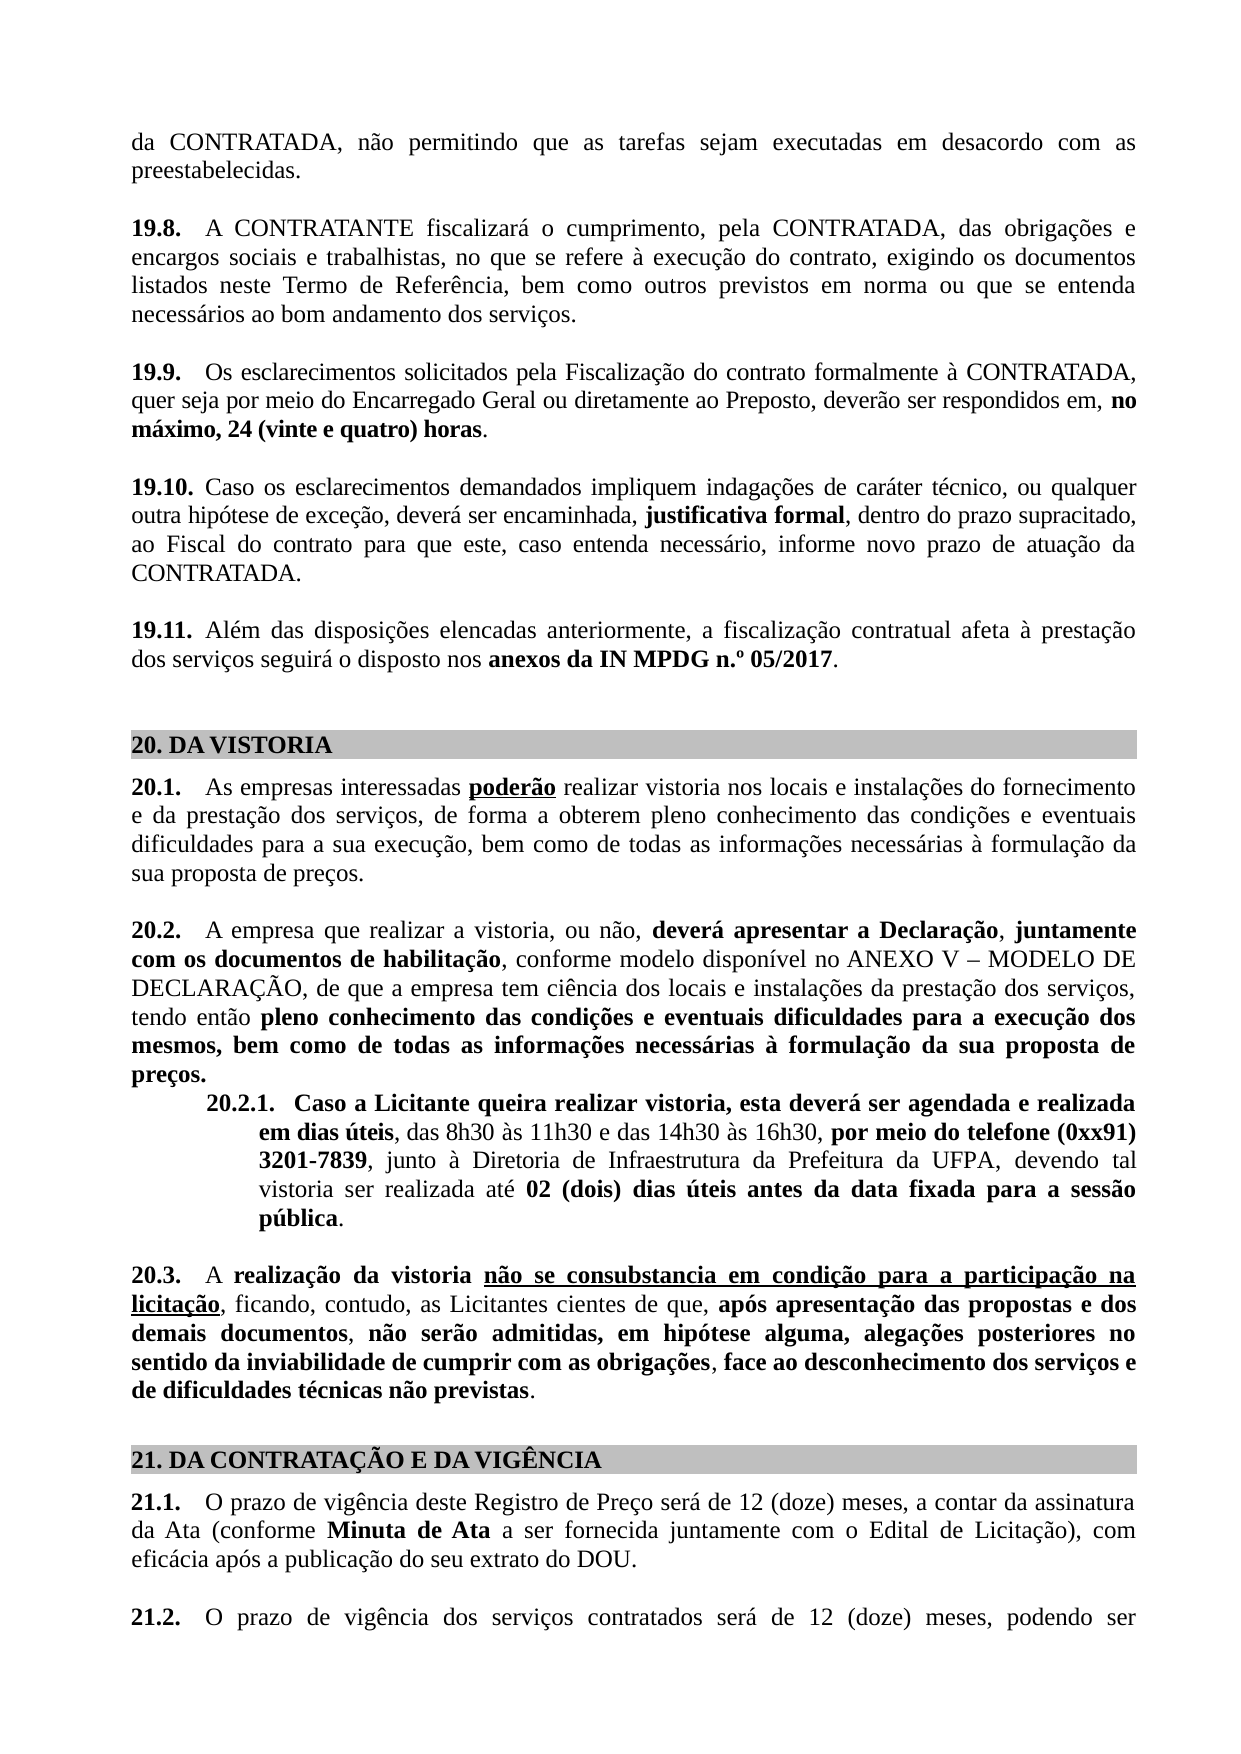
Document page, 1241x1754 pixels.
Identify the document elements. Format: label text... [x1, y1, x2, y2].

list As empresas interessadas poderão realizar vistoria nos locais e instalações do fornecimento e da prestação dos serviços, de forma a obterem pleno conhecimento das condições e eventuais dificuldades para a sua execução, bem como de todas as informações necessárias à formulação da sua proposta de preços. [131, 772, 1137, 887]
list Caso os esclarecimentos demandados impliquem indagações de caráter técnico, ou qualquer outra hipótese de exceção, deverá ser encaminhada, justificativa formal, dentro do prazo supracitado, ao Fiscal do contrato para que este, caso entenda necessário, informe novo prazo de atuação da CONTRATADA. [131, 472, 1137, 587]
list Os esclarecimentos solicitados pela Fiscalização do contrato formalmente à CONTRATADA, quer seja por meio do Encarregado Geral ou diretamente ao Preposto, deverão ser respondidos em, no máximo, 24 (vinte e quatro) horas. [131, 357, 1137, 443]
list O prazo de vigência deste Registro de Preço será de 12 (doze) meses, a contar da assinatura da Ata (conforme Minuta de Ata a ser fornecida juntamente com o Edital de Licitação), com eficácia após a publicação do seu extrato do DOU. [131, 1487, 1137, 1573]
list A CONTRATANTE fiscalizará o cumprimento, pela CONTRATADA, das obrigações e encargos sociais e trabalhistas, no que se refere à execução do contrato, exigindo os documentos listados neste Termo de Referência, bem como outros previstos em norma ou que se entenda necessários ao bom andamento dos serviços. [131, 213, 1137, 328]
list Além das disposições elencadas anteriormente, a fiscalização contratual afeta à prestação dos serviços seguirá o disposto nos anexos da IN MPDG n.º 05/2017. [131, 615, 1137, 673]
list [131, 1602, 1137, 1630]
list DA VISTORIA [131, 730, 1137, 759]
list Caso a Licitante queira realizar vistoria, esta deverá ser agendada e realizada em dias úteis, das 8h30 às 11h30 e das 14h30 às 16h30, por meio do telefone (0xx91) 3201-7839, junto à Diretoria de Infraestrutura da Prefeitura da UFPA, devendo tal vistoria ser realizada até 02 (dois) dias úteis antes da data fixada para a sessão pública. [206, 1088, 1137, 1232]
list A empresa que realizar a vistoria, ou não, deverá apresentar a Declaração, juntamente com os documentos de habilitação, conforme modelo disponível no ANEXO V – MODELO DE DECLARAÇÃO, de que a empresa tem ciência dos locais e instalações da prestação dos serviços, tendo então pleno conhecimento das condições e eventuais dificuldades para a execução dos mesmos, bem como de todas as informações necessárias à formulação da sua proposta de preços. [131, 915, 1137, 1088]
list A realização da vistoria não se consubstancia em condição para a participação na licitação, ficando, contudo, as Licitantes cientes de que, após apresentação das propostas e dos demais documentos, não serão admitidas, em hipótese alguma, alegações posteriores no sentido da inviabilidade de cumprir com as obrigações, face ao desconhecimento dos serviços e de dificuldades técnicas não previstas. [131, 1260, 1137, 1404]
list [131, 127, 1137, 184]
list DA CONTRATAÇÃO E DA VIGÊNCIA [131, 1445, 1137, 1474]
